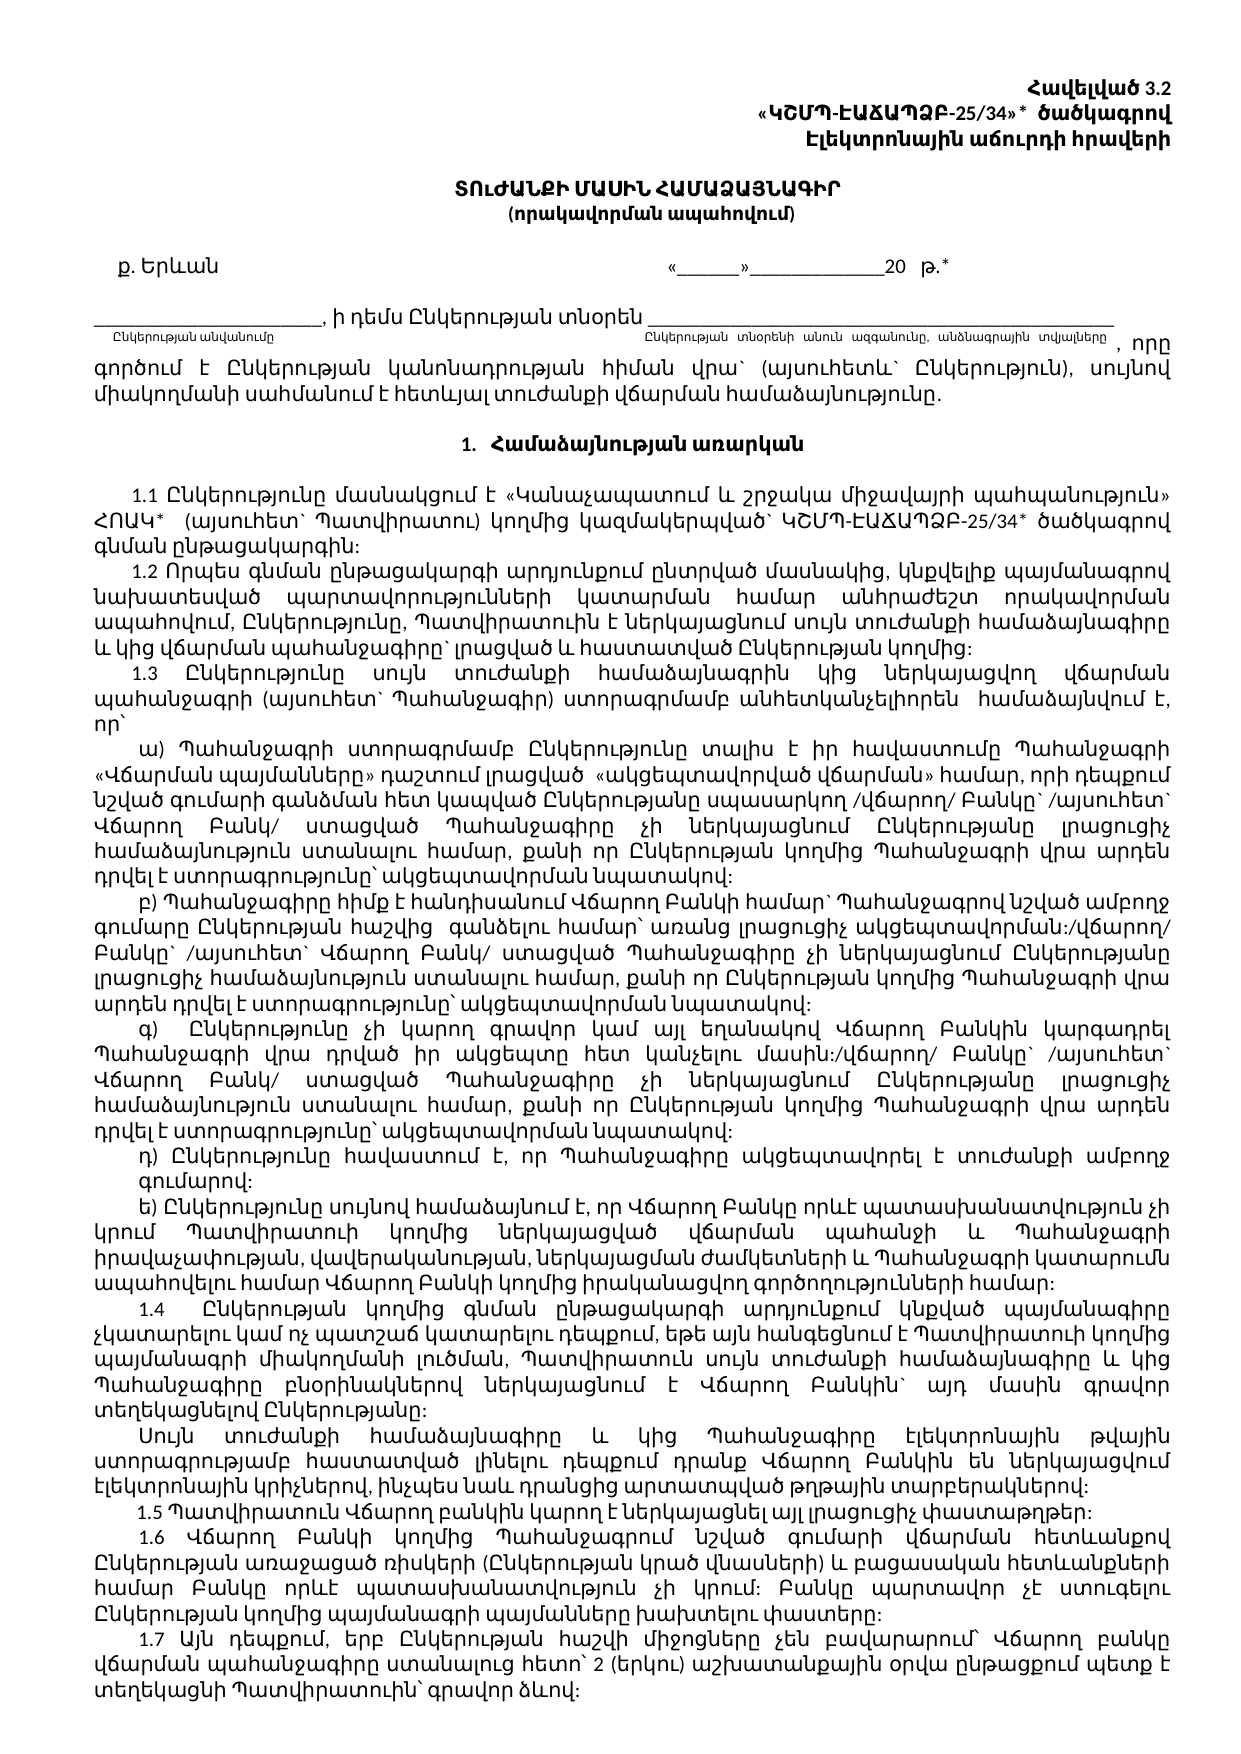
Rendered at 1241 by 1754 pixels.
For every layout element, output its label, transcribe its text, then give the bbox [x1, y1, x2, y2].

text «ԿՇՄՊ-ԷԱՃԱՊՁԲ-25/34»* ծածկագրով [94, 100, 1171, 126]
text գ) Ընկերությունը չի կարող գրավոր կամ այլ եղանակով Վճարող Բանկին կարգադրել Պահանջագրի վրա դրված իր ակցեպտը հետ կանչելու մասին:/վճարող/ Բանկը` /այսուհետ` Վճարող Բանկ/ ստացված Պահանջագիրը չի ներկայացնում Ընկերությանը լրացուցիչ համաձայնություն ստանալու համար, քանի որ Ընկերության կողմից Պահանջագրի վրա արդեն դրվել է ստորագրությունը՝ ակցեպտավորման նպատակով: [94, 1016, 1171, 1143]
text Ընկերության անվանումը Ընկերության տնօրենի անուն ազգանունը, անձնագրային տվյալները , որը գործում է Ընկերության կանոնադրության հիման վրա` (այսուհետև` Ընկերություն), սույնով միակողմանի սահմանում է հետևյալ տուժանքի վճարման համաձայնությունը. [94, 330, 1171, 406]
text 1.6 Վճարող Բանկի կողմից Պահանջագրում նշված գումարի վճարման հետևանքով Ընկերության առաջացած ռիսկերի (Ընկերության կրած վնասների) և բացասական հետևանքների համար Բանկը որևէ պատասխանատվություն չի կրում: Բանկը պարտավոր չէ ստուգելու Ընկերության կողմից պայմանագրի պայմանները խախտելու փաստերը: [94, 1524, 1171, 1626]
text ՏՈւԺԱՆՔԻ ՄԱՍԻՆ ՀԱՄԱՁԱՅՆԱԳԻՐ [94, 177, 1171, 202]
text Էլեկտրոնային աճուրդի հրավերի [94, 126, 1171, 151]
text Սույն տուժանքի համաձայնագիրը և կից Պահանջագիրը էլեկտրոնային թվային ստորագրությամբ հաստատված լինելու դեպքում դրանք Վճարող Բանկին են ներկայացվում էլեկտրոնային կրիչներով, ինչպես նաև դրանցից արտատպված թղթային տարբերակներով: [94, 1423, 1171, 1499]
text Հավելված 3.2 [94, 75, 1171, 100]
text ք. Երևան «______»_____________20 թ.* [94, 254, 1171, 279]
text ա) Պահանջագրի ստորագրմամբ Ընկերությունը տալիս է իր հավաստումը Պահանջագրի «Վճարման պայմանները» դաշտում լրացված «ակցեպտավորված վճարման» համար, որի դեպքում նշված գումարի գանձման հետ կապված Ընկերությանը սպասարկող /վճարող/ Բանկը` /այսուհետ` Վճարող Բանկ/ ստացված Պահանջագիրը չի ներկայացնում Ընկերությանը լրացուցիչ համաձայնություն ստանալու համար, քանի որ Ընկերության կողմից Պահանջագրի վրա արդեն դրվել է ստորագրությունը՝ ակցեպտավորման նպատակով: [94, 737, 1171, 889]
text (որակավորման ապահովում) [94, 202, 1171, 225]
text 1.1 Ընկերությունը մասնակցում է «Կանաչապատում և շրջակա միջավայրի պահպանություն» ՀՈԱԿ* (այսուհետ` Պատվիրատու) կողմից կազմակերպված` ԿՇՄՊ-ԷԱՃԱՊՁԲ-25/34* ծածկագրով գնման ընթացակարգին: [94, 482, 1171, 559]
text 1. Համաձայնության առարկան [94, 432, 1171, 457]
text ե) Ընկերությունը սույնով համաձայնում է, որ Վճարող Բանկը որևէ պատասխանատվություն չի կրում Պատվիրատուի կողմից ներկայացված վճարման պահանջի և Պահանջագրի իրավաչափության, վավերականության, ներկայացման ժամկետների և Պահանջագրի կատարումն ապահովելու համար Վճարող Բանկի կողմից իրականացվող գործողությունների համար: [94, 1194, 1171, 1296]
text 1.7 Այն դեպքում, երբ Ընկերության հաշվի միջոցները չեն բավարարում՝ Վճարող բանկը վճարման պահանջագիրը ստանալուց հետո՝ 2 (երկու) աշխատանքային օրվա ընթացքում պետք է տեղեկացնի Պատվիրատուին՝ գրավոր ձևով: [94, 1626, 1171, 1702]
text 1.5 Պատվիրատուն Վճարող բանկին կարող է ներկայացնել այլ լրացուցիչ փաստաթղթեր: [94, 1499, 1171, 1524]
text 1.4 Ընկերության կողմից գնման ընթացակարգի արդյունքում կնքված պայմանագիրը չկատարելու կամ ոչ պատշաճ կատարելու դեպքում, եթե այն հանգեցնում է Պատվիրատուի կողմից պայմանագրի միակողմանի լուծման, Պատվիրատուն սույն տուժանքի համաձայնագիրը և կից Պահանջագիրը բնօրինակներով ներկայացնում է Վճարող Բանկին` այդ մասին գրավոր տեղեկացնելով Ընկերությանը: [94, 1296, 1171, 1423]
text բ) Պահանջագիրը հիմք է հանդիսանում Վճարող Բանկի համար` Պահանջագրով նշված ամբողջ գումարը Ընկերության հաշվից գանձելու համար՝ առանց լրացուցիչ ակցեպտավորման:/վճարող/ Բանկը` /այսուհետ` Վճարող Բանկ/ ստացված Պահանջագիրը չի ներկայացնում Ընկերությանը լրացուցիչ համաձայնություն ստանալու համար, քանի որ Ընկերության կողմից Պահանջագրի վրա արդեն դրվել է ստորագրությունը՝ ակցեպտավորման նպատակով: [94, 889, 1171, 1016]
text դ) Ընկերությունը հավաստում է, որ Պահանջագիրը ակցեպտավորել է տուժանքի ամբողջ գումարով: [138, 1143, 1171, 1194]
text ______________________, ի դեմս Ընկերության տնօրեն _____________________________________________ [94, 304, 1171, 330]
text 1.2 Որպես գնման ընթացակարգի արդյունքում ընտրված մասնակից, կնքվելիք պայմանագրով նախատեսված պարտավորությունների կատարման համար անհրաժեշտ որակավորման ապահովում, Ընկերությունը, Պատվիրատուին է ներկայացնում սույն տուժանքի համաձայնագիրը և կից վճարման պահանջագիրը` լրացված և հաստատված Ընկերության կողմից: [94, 559, 1171, 660]
text 1.3 Ընկերությունը սույն տուժանքի համաձայնագրին կից ներկայացվող վճարման պահանջագրի (այսուհետ` Պահանջագիր) ստորագրմամբ անհետկանչելիորեն համաձայնվում է, որ՝ [94, 660, 1171, 737]
